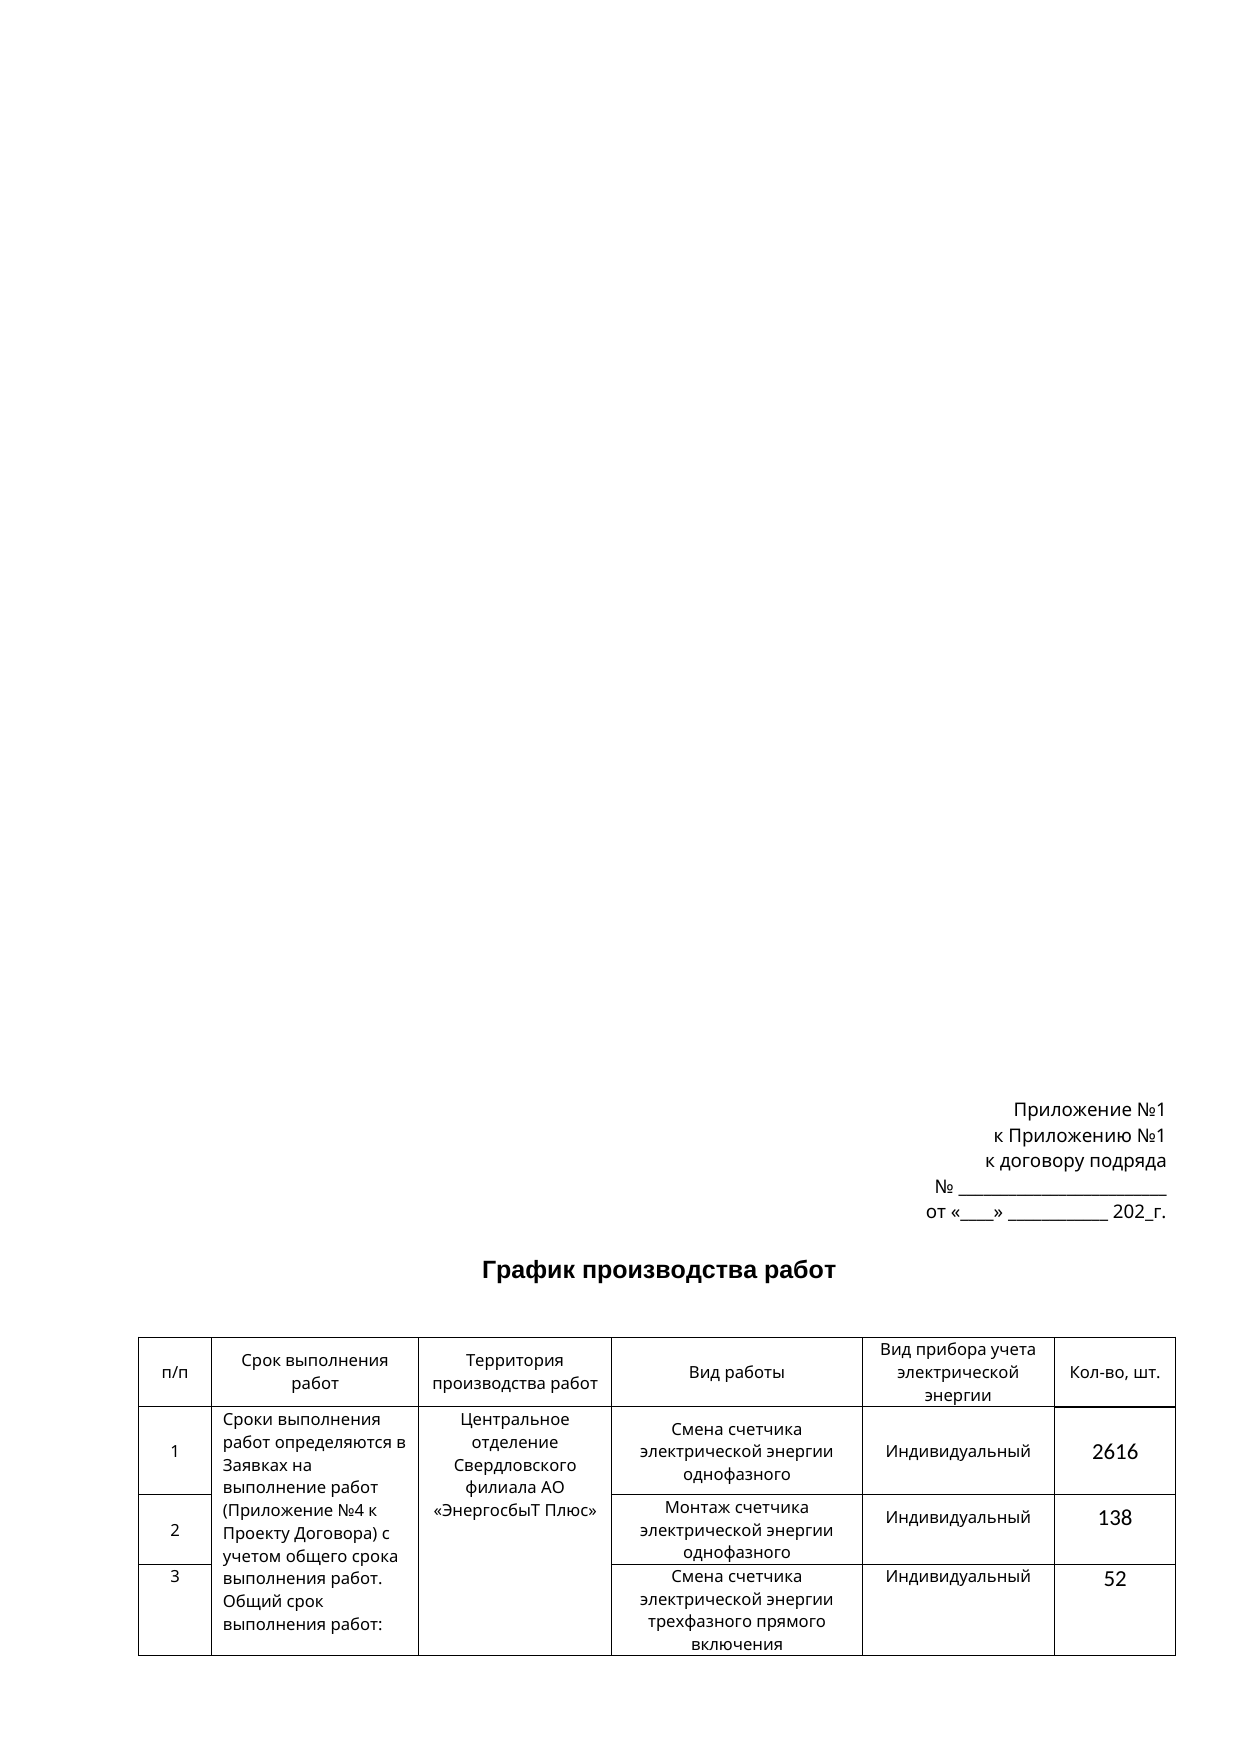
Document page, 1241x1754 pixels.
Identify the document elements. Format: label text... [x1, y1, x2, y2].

table_cell 2616 [1055, 1408, 1175, 1494]
text от «____» ____________ 202_г. [856, 1199, 1167, 1224]
table_cell Индивидуальный [863, 1407, 1054, 1494]
table_cell 2 [139, 1495, 211, 1563]
table_header Территория производства работ [419, 1338, 611, 1406]
table_cell Сроки выполнения работ определяются в Заявках на выполнение работ (Приложение №4 к Проекту Договора) с учетом общего срока выполнения работ. Общий срок выполнения работ: начало выполнения работ - Не позднее 3 (трех) рабочих дней с момента заключения Сторонами Договора. Окончание работ – не позднее «31» декабря 2025 г. В Заявке на выполнение работ допускается установка предельных сроков для конкретных объектов из состава данной Заявки. [212, 1407, 418, 1655]
text № _________________________ [856, 1173, 1167, 1199]
table_cell Монтаж счетчика электрической энергии однофазного [612, 1495, 862, 1563]
text к договору подряда [856, 1148, 1167, 1173]
table_header Вид прибора учета электрической энергии [863, 1338, 1054, 1406]
table_cell 3 [139, 1565, 211, 1655]
table_cell 52 [1055, 1565, 1175, 1655]
table_header Срок выполнения работ [212, 1338, 418, 1406]
table_header п/п [139, 1338, 211, 1406]
table_cell 1 [139, 1407, 211, 1494]
table_cell Смена счетчика электрической энергии однофазного [612, 1407, 862, 1494]
table_cell Индивидуальный [863, 1495, 1054, 1563]
subtitle Приложение №1 [856, 1097, 1167, 1122]
table_header Вид работы [612, 1338, 862, 1406]
table_cell Индивидуальный [863, 1565, 1054, 1655]
text График производства работ [152, 1260, 1167, 1284]
table_header Кол-во, шт. [1055, 1338, 1175, 1406]
table_cell Смена счетчика электрической энергии трехфазного прямого включения [612, 1565, 862, 1655]
table_cell Центральное отделение Свердловского филиала АО «ЭнергосбыТ Плюс» [419, 1407, 611, 1655]
table_cell 138 [1055, 1495, 1175, 1563]
text к Приложению №1 [856, 1122, 1167, 1148]
